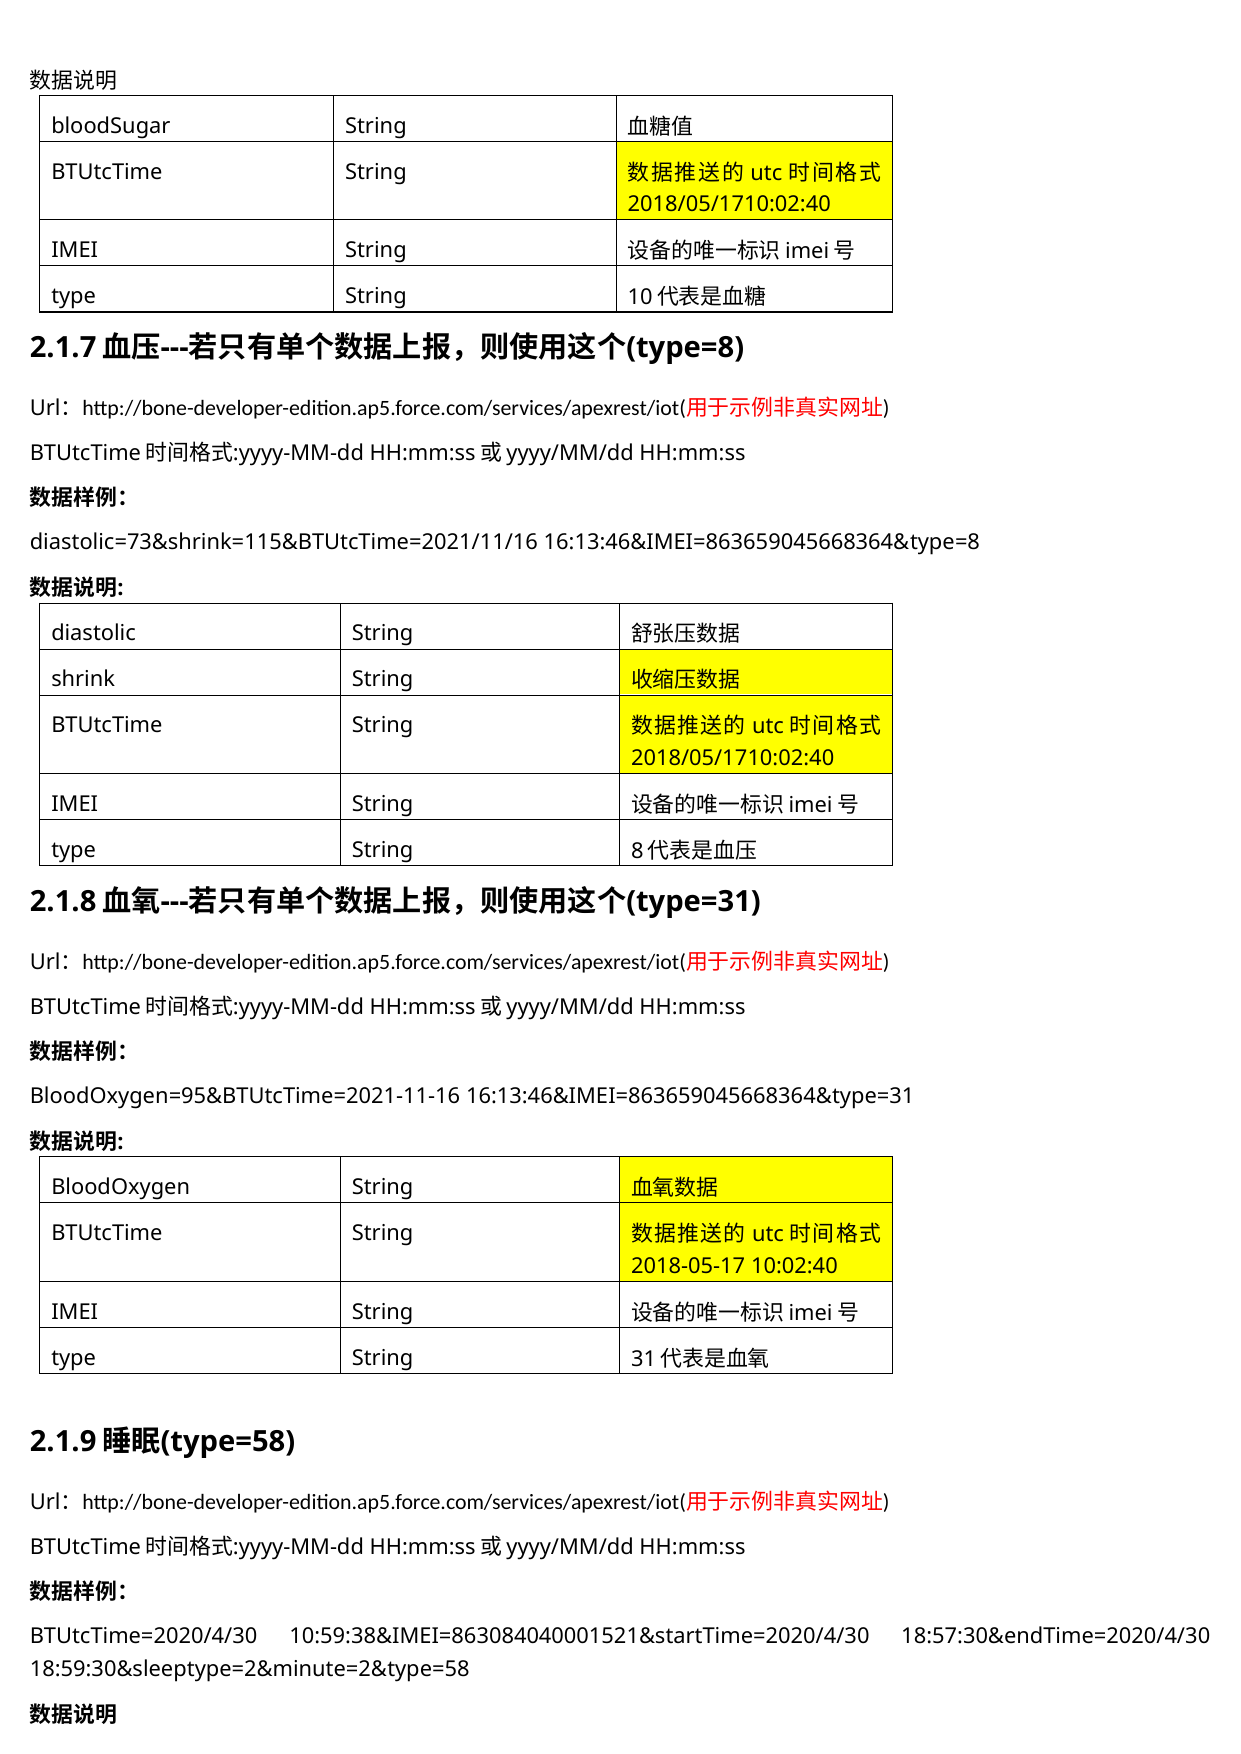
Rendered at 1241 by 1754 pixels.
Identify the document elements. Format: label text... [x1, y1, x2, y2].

text 数据说明: [29, 1124, 1211, 1156]
text 数据说明 [29, 62, 1211, 95]
table_header String [341, 1157, 619, 1202]
table_cell 收缩压数据 [620, 650, 892, 694]
text 数据说明: [29, 570, 1211, 602]
text Url：http://bone-developer-edition.ap5.force.com/services/apexrest/iot(用于示例非真实网址) [29, 1484, 1211, 1516]
table_cell 数据推送的utc时间格式2018/05/1710:02:40 [617, 142, 892, 219]
subtitle 2.1.9睡眠(type=58) [29, 1406, 1211, 1471]
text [29, 390, 1211, 422]
table_header 血糖值 [617, 96, 892, 141]
table_cell BTUtcTime [40, 142, 333, 219]
table_cell 10代表是血糖 [617, 266, 892, 311]
table_cell 8代表是血压 [620, 820, 892, 865]
table_header diastolic [40, 604, 340, 648]
text BTUtcTime时间格式:yyyy-MM-dd HH:mm:ss或yyyy/MM/dd HH:mm:ss [29, 989, 1211, 1021]
text 数据样例： [29, 480, 1211, 512]
table_cell String [341, 820, 619, 865]
table_header 血氧数据 [620, 1157, 892, 1202]
table_cell String [334, 220, 616, 265]
subtitle 2.1.7血压---若只有单个数据上报，则使用这个(type=8) [29, 312, 1211, 377]
table_cell type [40, 1328, 340, 1373]
text 数据样例： [29, 1574, 1211, 1606]
text 数据说明 [29, 1696, 1211, 1729]
text BTUtcTime时间格式:yyyy-MM-dd HH:mm:ss或yyyy/MM/dd HH:mm:ss [29, 1529, 1211, 1561]
table_cell BTUtcTime [40, 1203, 340, 1281]
text Url：http://bone-developer-edition.ap5.force.com/services/apexrest/iot(用于示例非真实网址) [29, 944, 1211, 976]
text BTUtcTime时间格式:yyyy-MM-dd HH:mm:ss或yyyy/MM/dd HH:mm:ss [29, 435, 1211, 467]
table_cell IMEI [40, 220, 333, 265]
table_cell String [341, 1282, 619, 1327]
text diastolic=73&shrink=115&BTUtcTime=2021/11/16 16:13:46&IMEI=863659045668364&type=8 [29, 525, 1211, 557]
text 数据样例： [29, 1034, 1211, 1066]
table_cell String [334, 266, 616, 311]
table_cell String [341, 1328, 619, 1373]
table_cell String [341, 650, 619, 694]
table_cell type [40, 820, 340, 865]
table_header String [334, 96, 616, 141]
table_cell type [40, 266, 333, 311]
table_cell 数据推送的utc时间格式2018-05-17 10:02:40 [620, 1203, 892, 1281]
table_cell String [334, 142, 616, 219]
table_cell 设备的唯一标识imei号 [617, 220, 892, 265]
table_cell 数据推送的utc时间格式2018/05/1710:02:40 [620, 696, 892, 773]
table_cell shrink [40, 650, 340, 694]
table_cell 设备的唯一标识imei号 [620, 774, 892, 819]
table_cell String [341, 1203, 619, 1281]
table_cell 设备的唯一标识imei号 [620, 1282, 892, 1327]
table_header 舒张压数据 [620, 604, 892, 648]
table_cell String [341, 774, 619, 819]
table_header BloodOxygen [40, 1157, 340, 1202]
table_cell String [341, 696, 619, 773]
table_cell 31代表是血氧 [620, 1328, 892, 1373]
table_header String [341, 604, 619, 648]
text BloodOxygen=95&BTUtcTime=2021-11-16 16:13:46&IMEI=863659045668364&type=31 [29, 1079, 1211, 1111]
table_cell IMEI [40, 774, 340, 819]
table_cell BTUtcTime [40, 696, 340, 773]
table_cell IMEI [40, 1282, 340, 1327]
subtitle 2.1.8血氧---若只有单个数据上报，则使用这个(type=31) [29, 866, 1211, 931]
table_header bloodSugar [40, 96, 333, 141]
text BTUtcTime=2020/4/30 10:59:38&IMEI=863084040001521&startTime=2020/4/30 18:57:30&endTime=2020/4/30 18:59:30&sleeptype=2&minute=2&type=58 [29, 1619, 1211, 1684]
